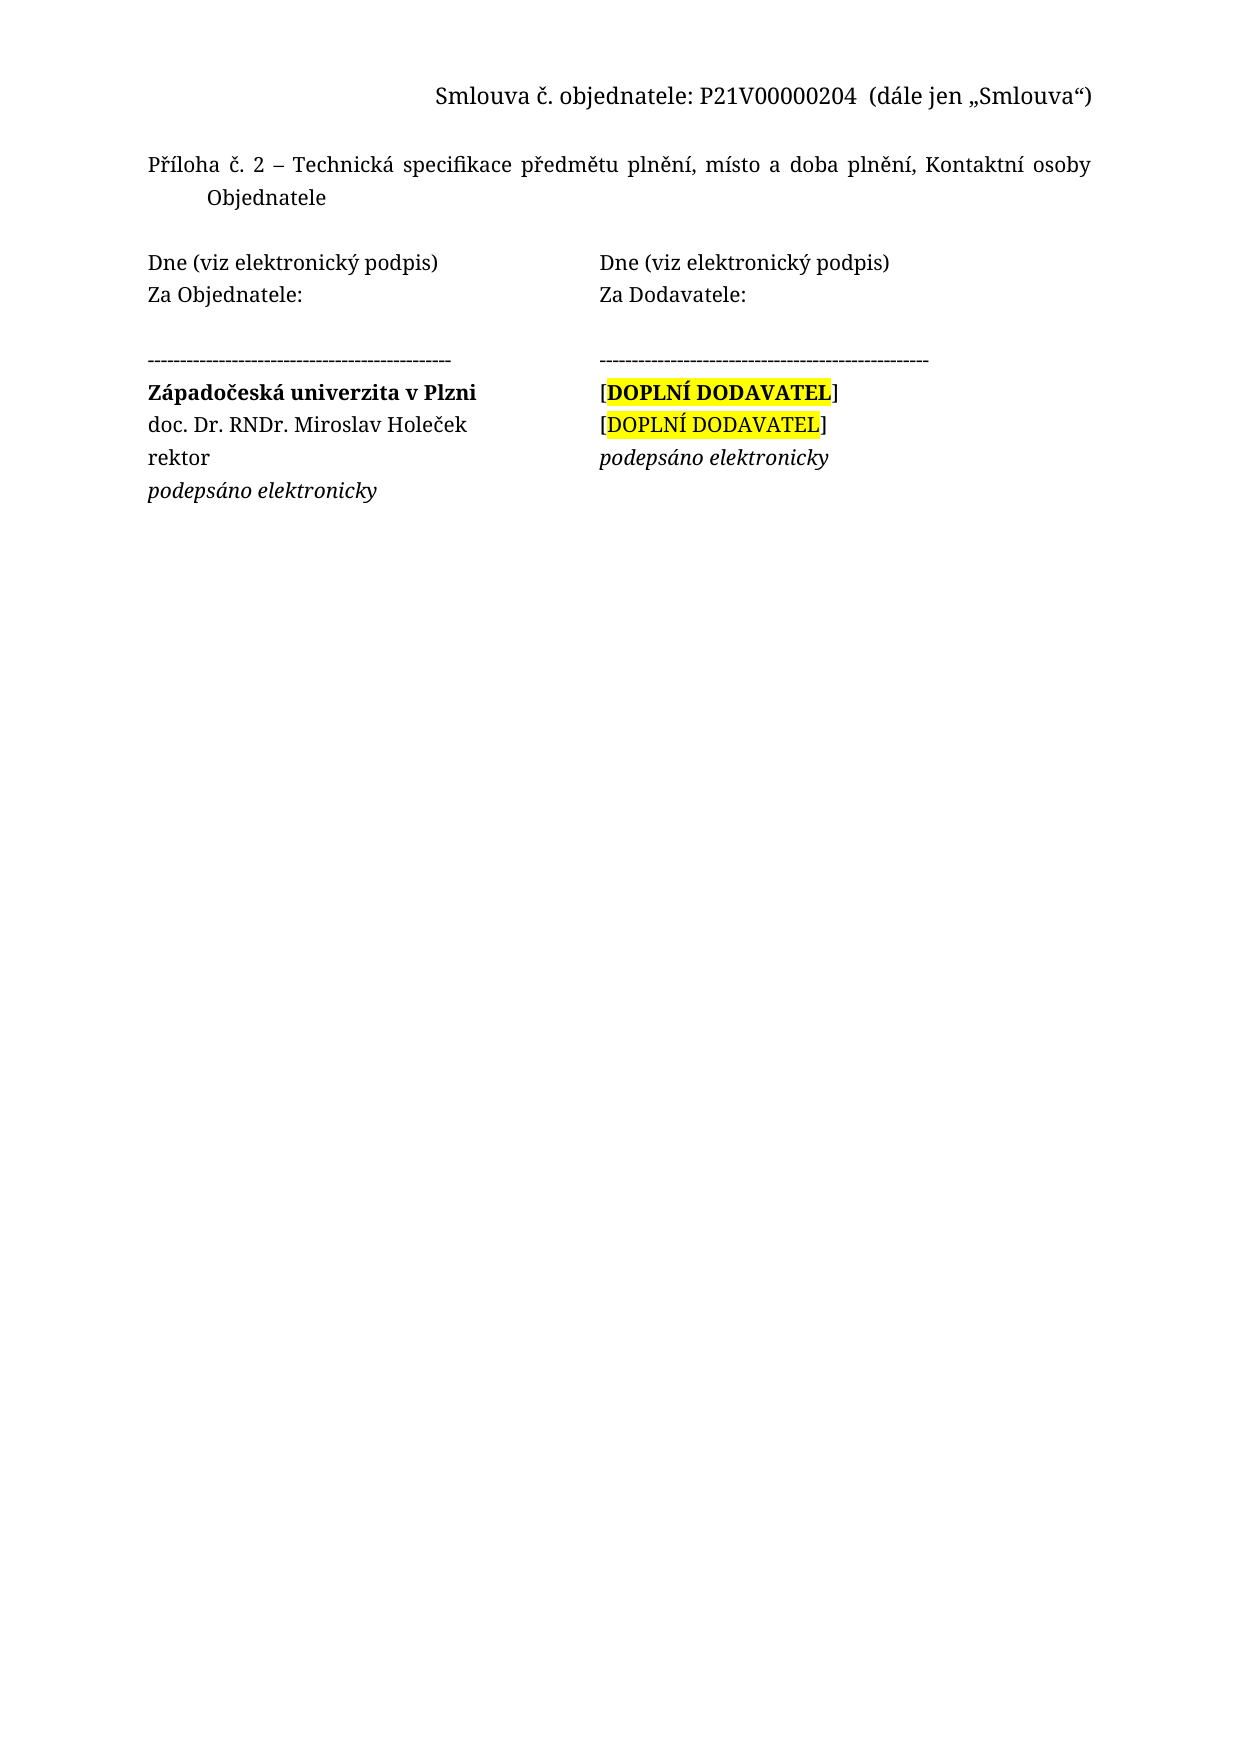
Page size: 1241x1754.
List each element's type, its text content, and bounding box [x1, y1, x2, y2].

table_header Dne (viz elektronický podpis) Za Objednatele: ----------------------------------------------- Západočeská univerzita v Plzni doc. Dr. RNDr. Miroslav Holeček rektor podepsáno elektronicky [136, 248, 588, 508]
table_header Dne (viz elektronický podpis) Za Dodavatele: --------------------------------------------------- [DOPLNÍ DODAVATEL] [DOPLNÍ DODAVATEL] podepsáno elektronicky [588, 248, 1040, 508]
text Příloha č. 2 – Technická specifikace předmětu plnění, místo a doba plnění, Kontaktní osoby Objednatele [148, 150, 1093, 211]
